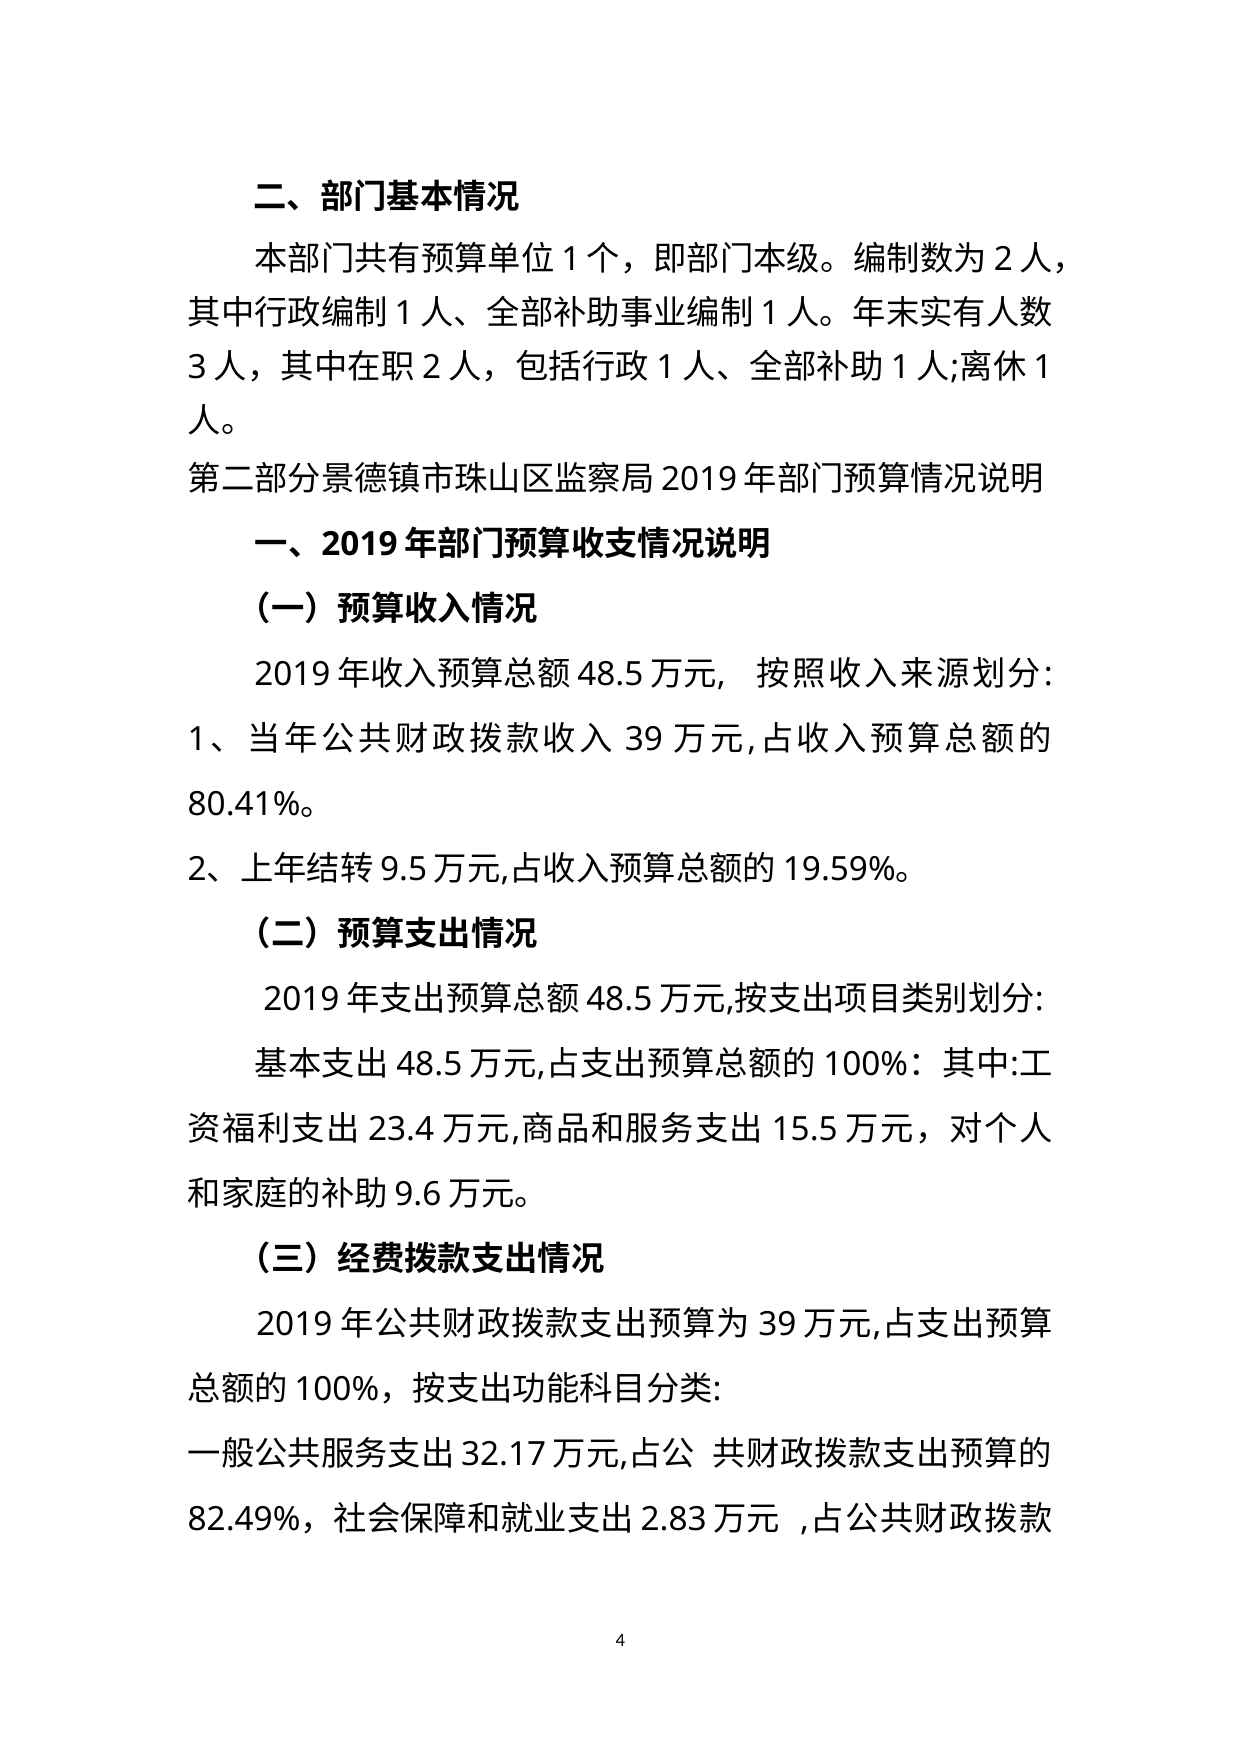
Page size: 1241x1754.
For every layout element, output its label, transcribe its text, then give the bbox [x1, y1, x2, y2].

text 2019年收入预算总额48.5万元, 按照收入来源划分: 1、当年公共财政拨款收入39万元,占收入预算总额的80.41%。 [187, 639, 1053, 834]
text 一、2019年部门预算收支情况说明 [187, 509, 1053, 574]
text 2019年支出预算总额48.5万元,按支出项目类别划分: [187, 964, 1053, 1029]
list 本部门共有预算单位1个，即部门本级。编制数为2人，其中行政编制1人、全部补助事业编制1人。年末实有人数3人，其中在职2人，包括行政1人、全部补助1人;离休1人。 [187, 227, 1053, 444]
text 二、部门基本情况 [187, 162, 1053, 227]
text （三）经费拨款支出情况 [187, 1224, 1053, 1289]
text 基本支出48.5万元,占支出预算总额的100%：其中:工资福利支出23.4万元,商品和服务支出15.5万元，对个人和家庭的补助9.6万元。 [187, 1029, 1053, 1224]
text （二）预算支出情况 [187, 899, 1053, 964]
text 第二部分景德镇市珠山区监察局2019年部门预算情况说明 [187, 444, 1053, 509]
text 2019年公共财政拨款支出预算为39万元,占支出预算总额的100%，按支出功能科目分类: [187, 1289, 1053, 1419]
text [187, 1419, 1053, 1549]
text 2、上年结转9.5万元,占收入预算总额的19.59%。 [187, 834, 1053, 899]
text （一）预算收入情况 [187, 574, 1053, 639]
